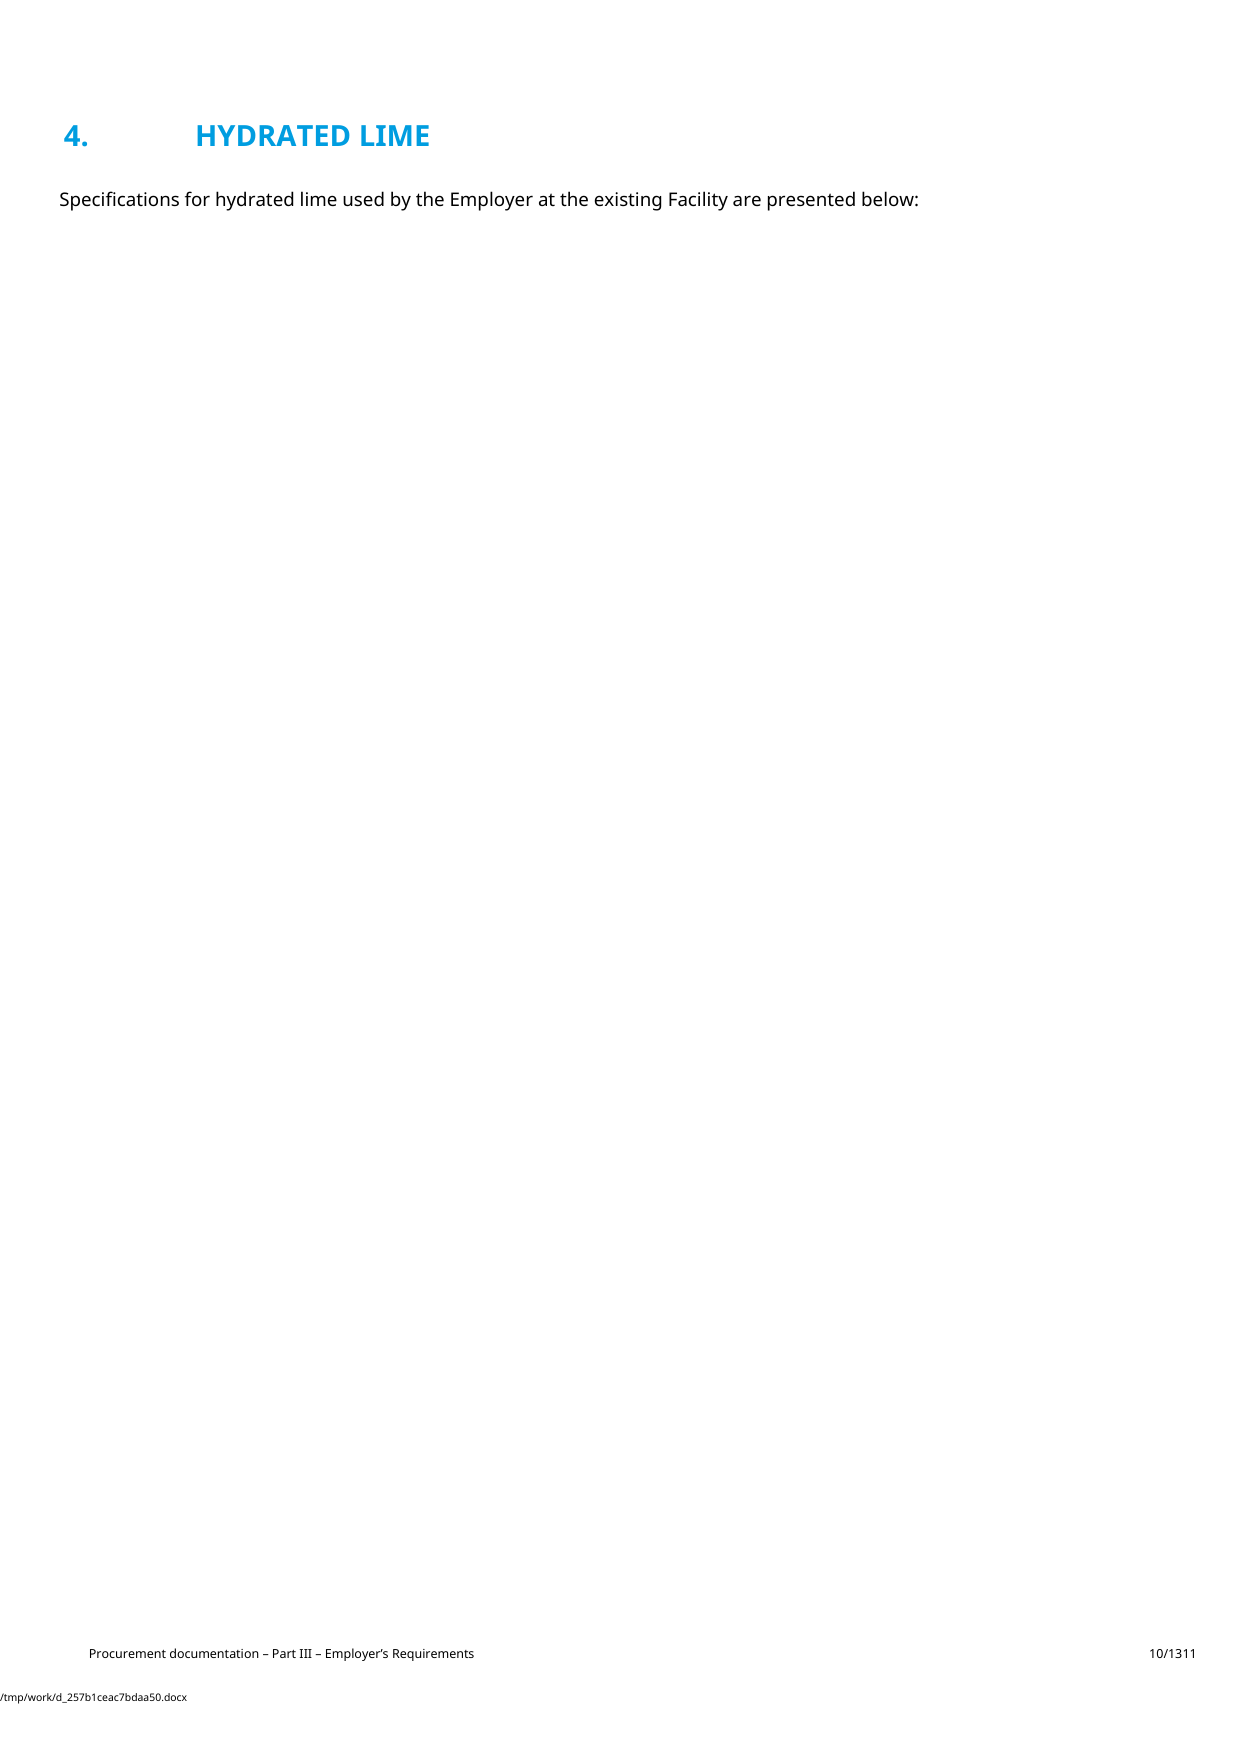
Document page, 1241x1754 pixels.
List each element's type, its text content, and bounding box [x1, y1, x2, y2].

text Specifications for hydrated lime used by the Employer at the existing Facility are presented below: [59, 184, 1240, 212]
subtitle Hydrated lime [59, 116, 1240, 155]
